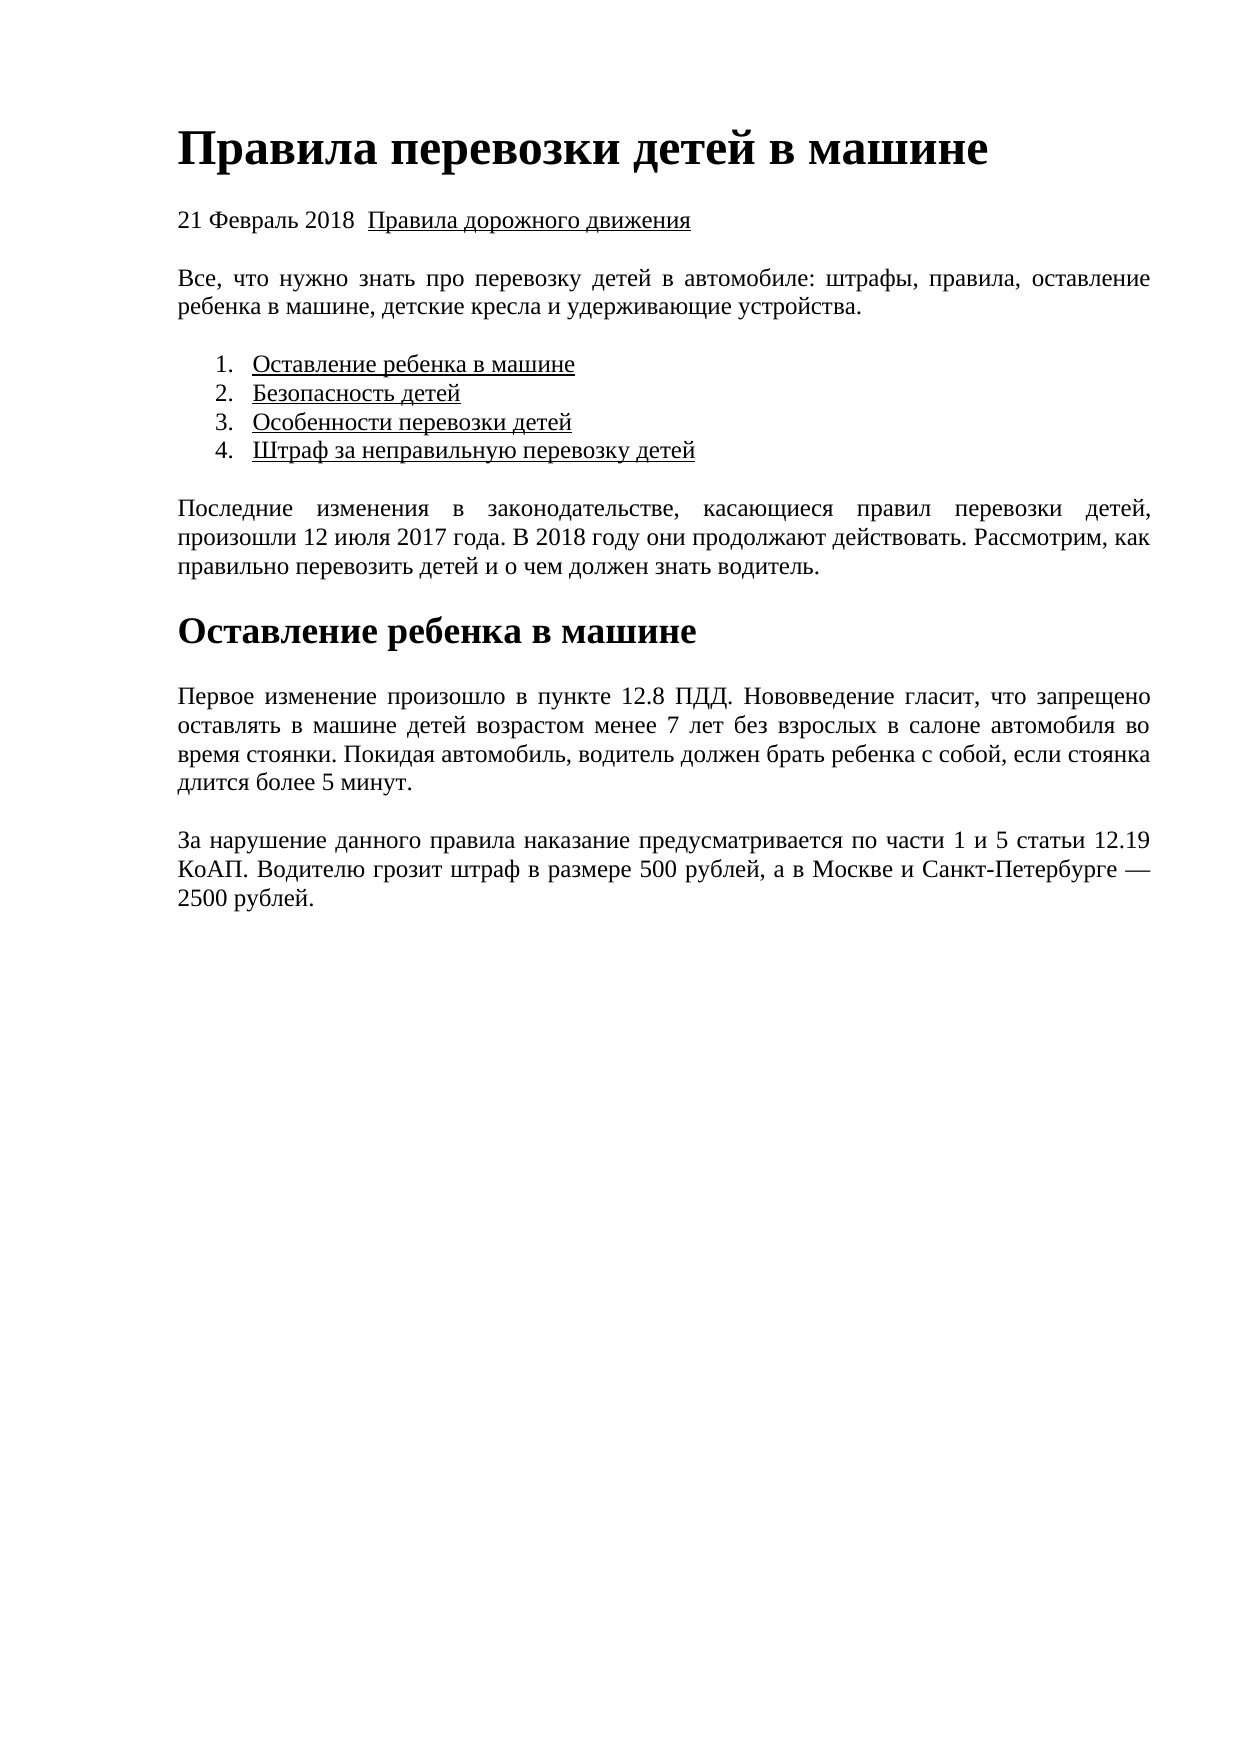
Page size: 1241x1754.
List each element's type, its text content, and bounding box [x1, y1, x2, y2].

text Последние изменения в законодательстве, касающиеся правил перевозки детей, произошли 12 июля 2017 года. В 2018 году они продолжают действовать. Рассмотрим, как правильно перевозить детей и о чем должен знать водитель. [177, 493, 1152, 580]
list Особенности перевозки детей [215, 407, 1152, 436]
text Правила перевозки детей в машине [177, 118, 1152, 176]
text 21 Февраль 2018 Правила дорожного движения [177, 205, 1152, 233]
text Первое изменение произошло в пункте 12.8 ПДД. Нововведение гласит, что запрещено оставлять в машине детей возрастом менее 7 лет без взрослых в салоне автомобиля во время стоянки. Покидая автомобиль, водитель должен брать ребенка с собой, если стоянка длится более 5 минут. [177, 681, 1152, 796]
list Штраф за неправильную перевозку детей [215, 436, 1152, 464]
text За нарушение данного правила наказание предусматривается по части 1 и 5 статьи 12.19 КоАП. Водителю грозит штраф в размере 500 рублей, а в Москве и Санкт-Петербурге — 2500 рублей. [177, 825, 1152, 912]
list Оставление ребенка в машине [215, 349, 1152, 378]
text Оставление ребенка в машине [177, 609, 1152, 652]
text Все, что нужно знать про перевозку детей в автомобиле: штрафы, правила, оставление ребенка в машине, детские кресла и удерживающие устройства. [177, 263, 1152, 320]
list Безопасность детей [215, 378, 1152, 407]
